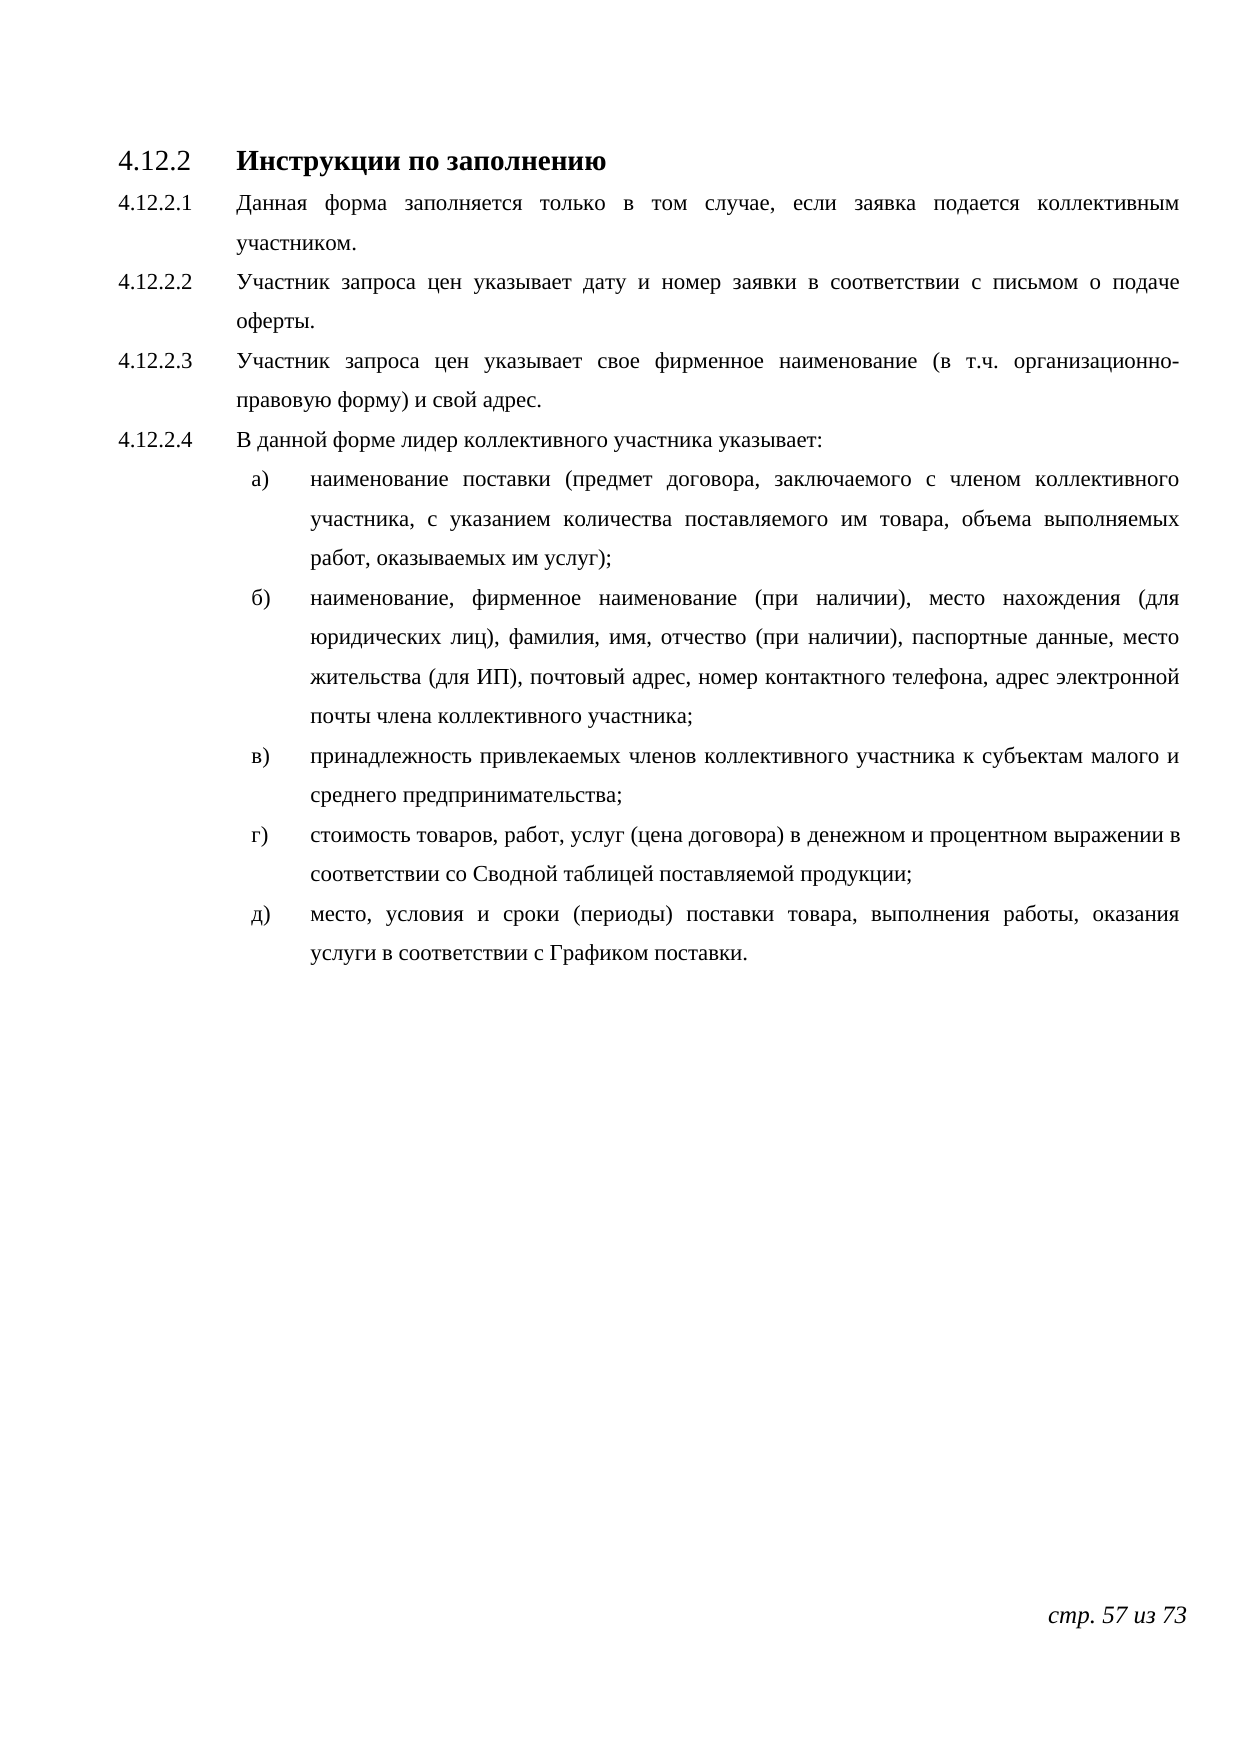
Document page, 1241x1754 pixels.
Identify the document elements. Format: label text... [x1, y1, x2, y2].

text Участник запроса цен указывает свое фирменное наименование (в т.ч. организационно-правовую форму) и свой адрес. [118, 347, 1181, 413]
text Участник запроса цен указывает дату и номер заявки в соответствии с письмом о подаче оферты. [118, 268, 1181, 334]
text Данная форма заполняется только в том случае, если заявка подается коллективным участником. [118, 189, 1181, 255]
text В данной форме лидер коллективного участника указывает: [118, 426, 1181, 452]
list стоимость товаров, работ, услуг (цена договора) в денежном и процентном выражении в соответствии со Сводной таблицей поставляемой продукции; [251, 821, 1181, 887]
list принадлежность привлекаемых членов коллективного участника к субъектам малого и среднего предпринимательства; [251, 742, 1181, 808]
text Инструкции по заполнению [118, 143, 1181, 177]
list место, условия и сроки (периоды) поставки товара, выполнения работы, оказания услуги в соответствии с Графиком поставки. [251, 900, 1181, 966]
list наименование, фирменное наименование (при наличии), место нахождения (для юридических лиц), фамилия, имя, отчество (при наличии), паспортные данные, место жительства (для ИП), почтовый адрес, номер контактного телефона, адрес электронной почты члена коллективного участника; [251, 584, 1181, 729]
list наименование поставки (предмет договора, заключаемого с членом коллективного участника, с указанием количества поставляемого им товара, объема выполняемых работ, оказываемых им услуг); [251, 466, 1181, 571]
